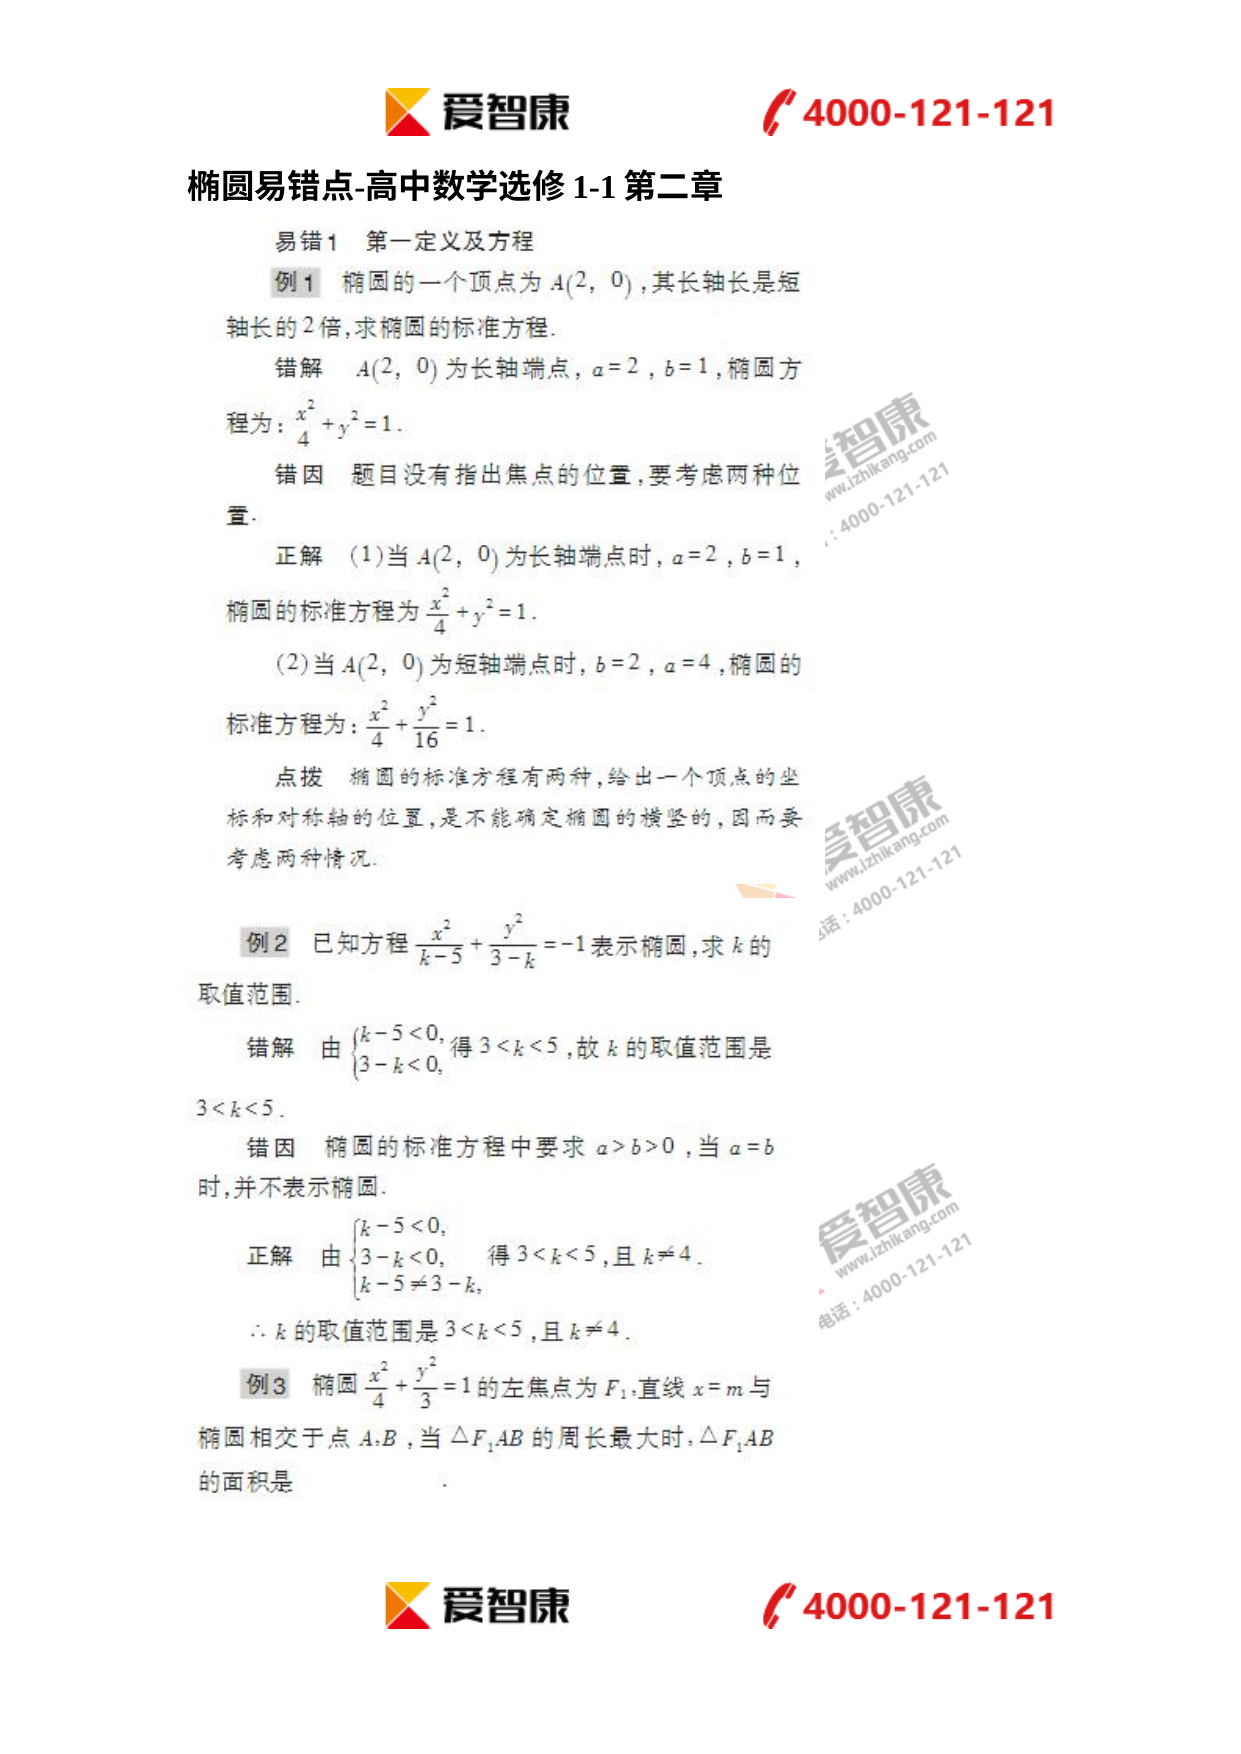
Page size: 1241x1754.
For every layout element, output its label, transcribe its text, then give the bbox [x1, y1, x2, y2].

text 椭圆易错点-高中数学选修1-1第二章 [187, 151, 1053, 216]
picture [762, 1582, 1053, 1629]
picture [139, 216, 1052, 1504]
picture [762, 88, 1053, 136]
picture [385, 88, 570, 136]
picture [385, 1582, 570, 1629]
